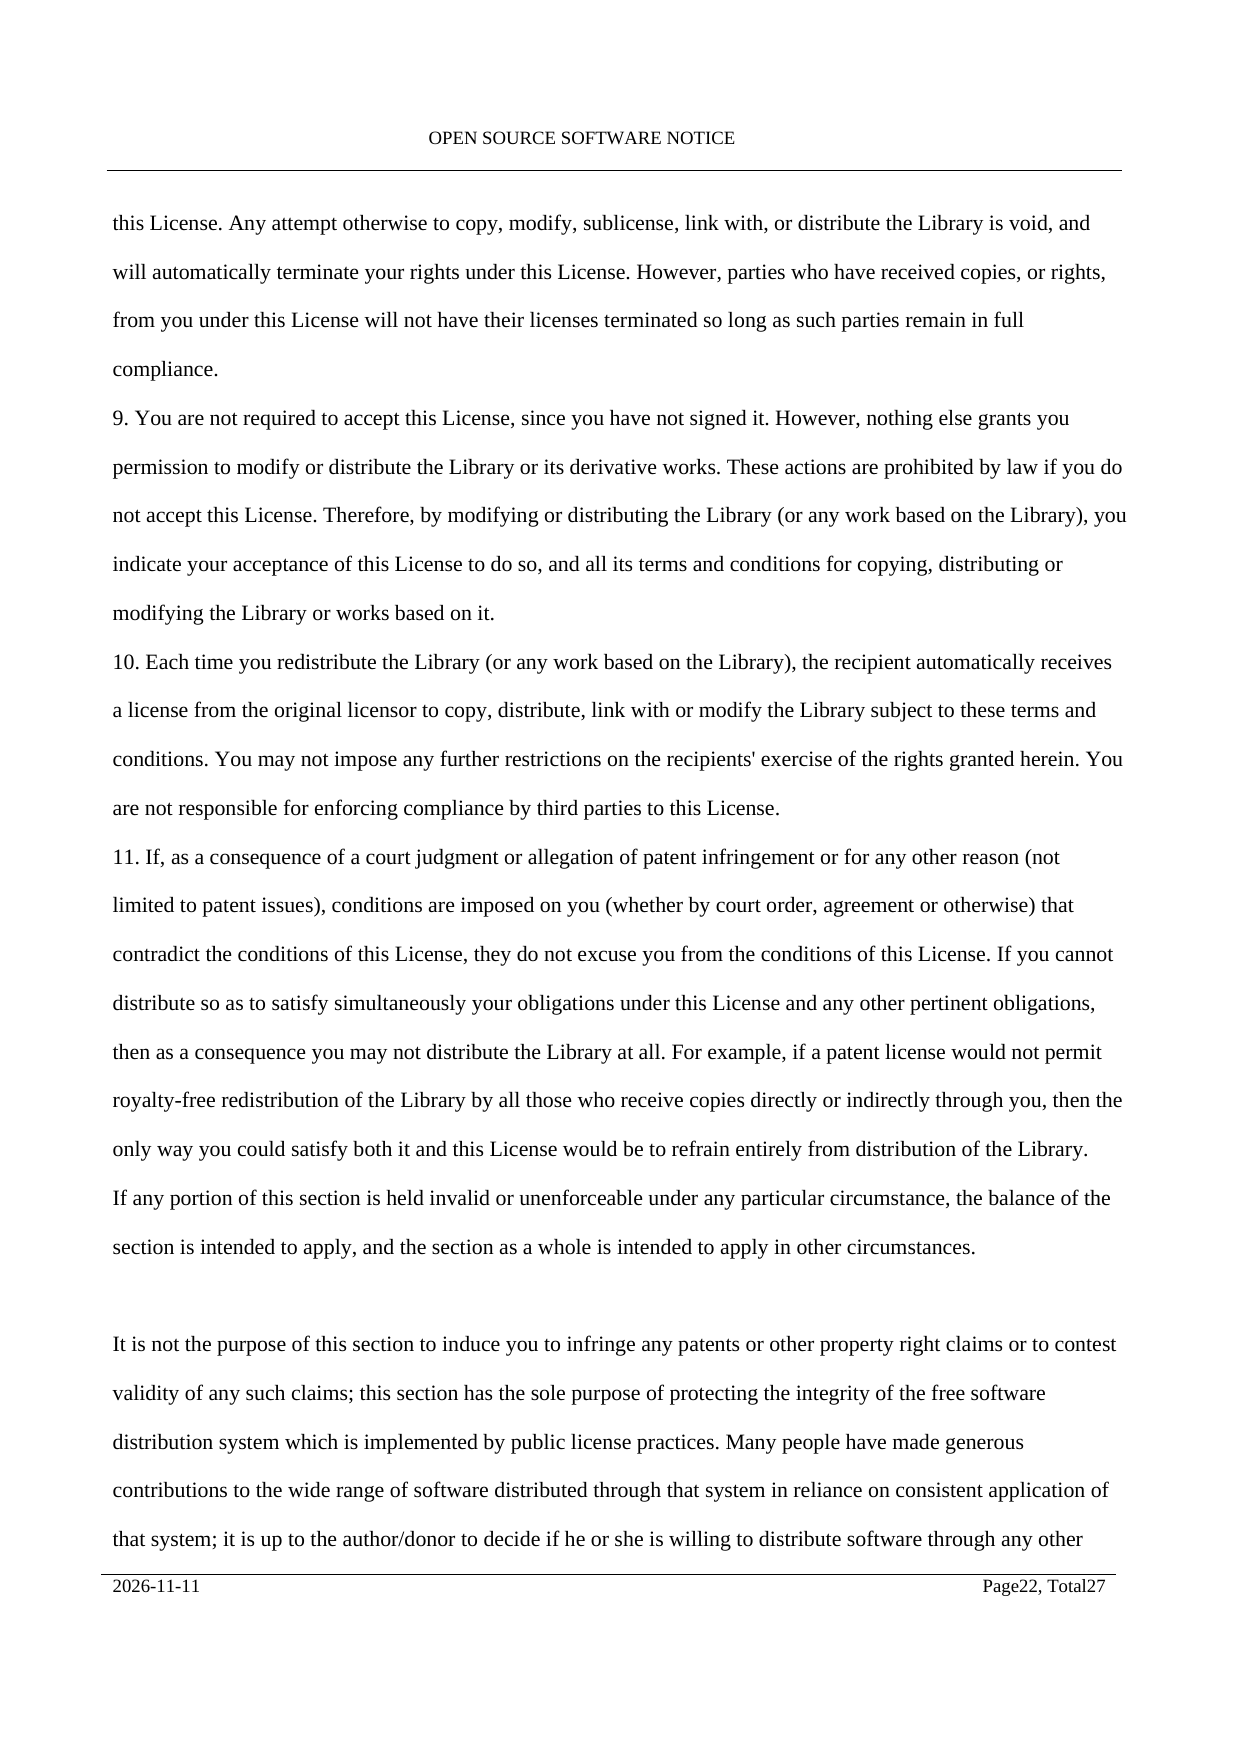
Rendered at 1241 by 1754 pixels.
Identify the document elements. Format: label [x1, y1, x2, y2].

text [112, 206, 1128, 1555]
